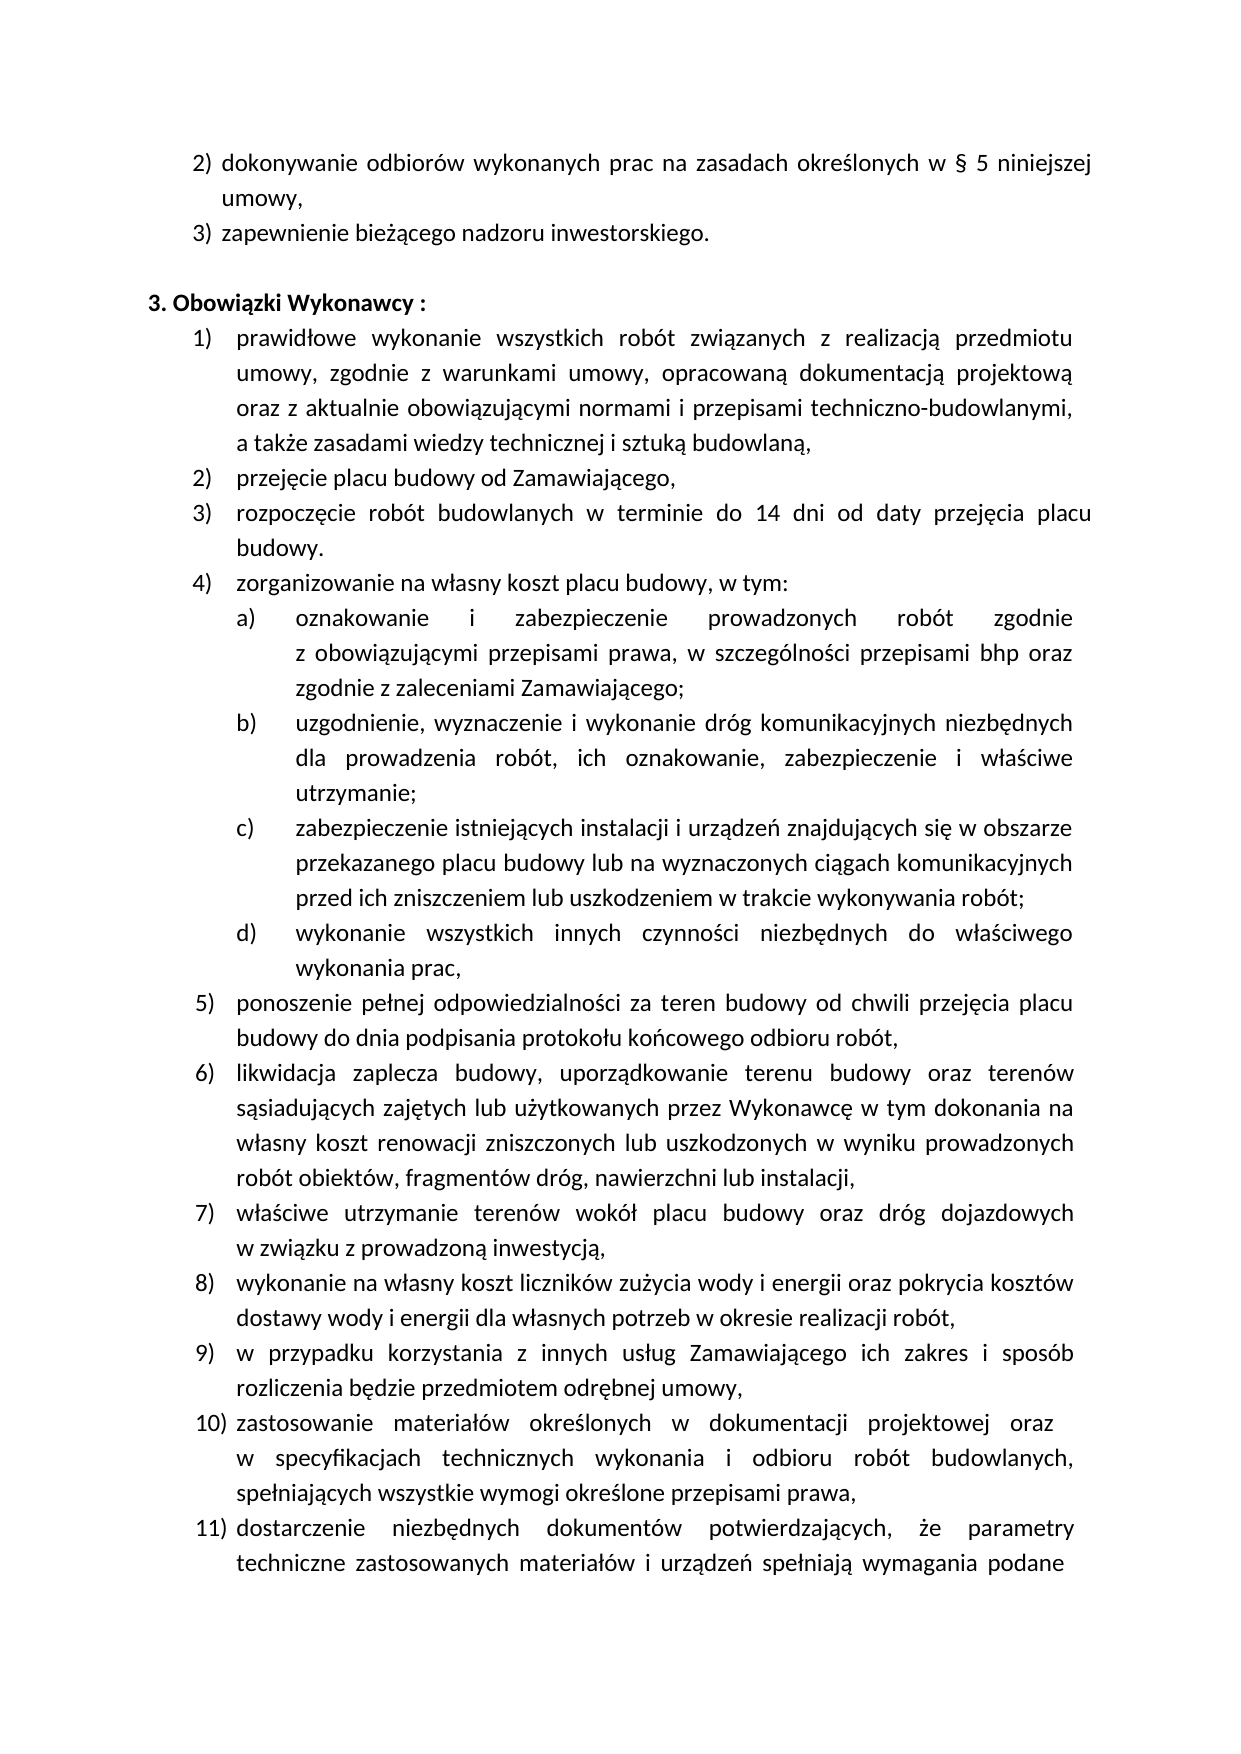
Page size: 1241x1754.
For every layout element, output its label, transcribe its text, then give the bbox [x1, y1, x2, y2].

list dokonywanie odbiorów wykonanych prac na zasadach określonych w § 5 niniejszej umowy, [192, 148, 1093, 213]
list prawidłowe wykonanie wszystkich robót związanych z realizacją przedmiotu umowy, zgodnie z warunkami umowy, opracowaną dokumentacją projektową oraz z aktualnie obowiązującymi normami i przepisami techniczno-budowlanymi, a także zasadami wiedzy technicznej i sztuką budowlaną, [192, 323, 1074, 458]
text 3. Obowiązki Wykonawcy : [148, 288, 1093, 318]
list rozpoczęcie robót budowlanych w terminie do 14 dni od daty przejęcia placu budowy. [192, 498, 1093, 563]
list zastosowanie materiałów określonych w dokumentacji projektowej oraz w specyfikacjach technicznych wykonania i odbioru robót budowlanych, spełniających wszystkie wymogi określone przepisami prawa, [195, 1408, 1075, 1508]
list wykonanie wszystkich innych czynności niezbędnych do właściwego wykonania prac, [236, 918, 1074, 983]
list ponoszenie pełnej odpowiedzialności za teren budowy od chwili przejęcia placu budowy do dnia podpisania protokołu końcowego odbioru robót, [195, 988, 1075, 1053]
list przejęcie placu budowy od Zamawiającego, [192, 463, 1093, 493]
list w przypadku korzystania z innych usług Zamawiającego ich zakres i sposób rozliczenia będzie przedmiotem odrębnej umowy, [195, 1338, 1075, 1403]
list zabezpieczenie istniejących instalacji i urządzeń znajdujących się w obszarze przekazanego placu budowy lub na wyznaczonych ciągach komunikacyjnych przed ich zniszczeniem lub uszkodzeniem w trakcie wykonywania robót; [236, 813, 1074, 913]
list zapewnienie bieżącego nadzoru inwestorskiego. [192, 218, 1093, 248]
list wykonanie na własny koszt liczników zużycia wody i energii oraz pokrycia kosztów dostawy wody i energii dla własnych potrzeb w okresie realizacji robót, [195, 1268, 1075, 1333]
list zorganizowanie na własny koszt placu budowy, w tym: [192, 568, 1074, 598]
list likwidacja zaplecza budowy, uporządkowanie terenu budowy oraz terenów sąsiadujących zajętych lub użytkowanych przez Wykonawcę w tym dokonania na własny koszt renowacji zniszczonych lub uszkodzonych w wyniku prowadzonych robót obiektów, fragmentów dróg, nawierzchni lub instalacji, [195, 1058, 1075, 1193]
list uzgodnienie, wyznaczenie i wykonanie dróg komunikacyjnych niezbędnych dla prowadzenia robót, ich oznakowanie, zabezpieczenie i właściwe utrzymanie; [236, 708, 1074, 808]
list właściwe utrzymanie terenów wokół placu budowy oraz dróg dojazdowych w związku z prowadzoną inwestycją, [195, 1198, 1075, 1263]
list oznakowanie i zabezpieczenie prowadzonych robót zgodnie z obowiązującymi przepisami prawa, w szczególności przepisami bhp oraz zgodnie z zaleceniami Zamawiającego; [236, 603, 1074, 703]
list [195, 1513, 1075, 1578]
